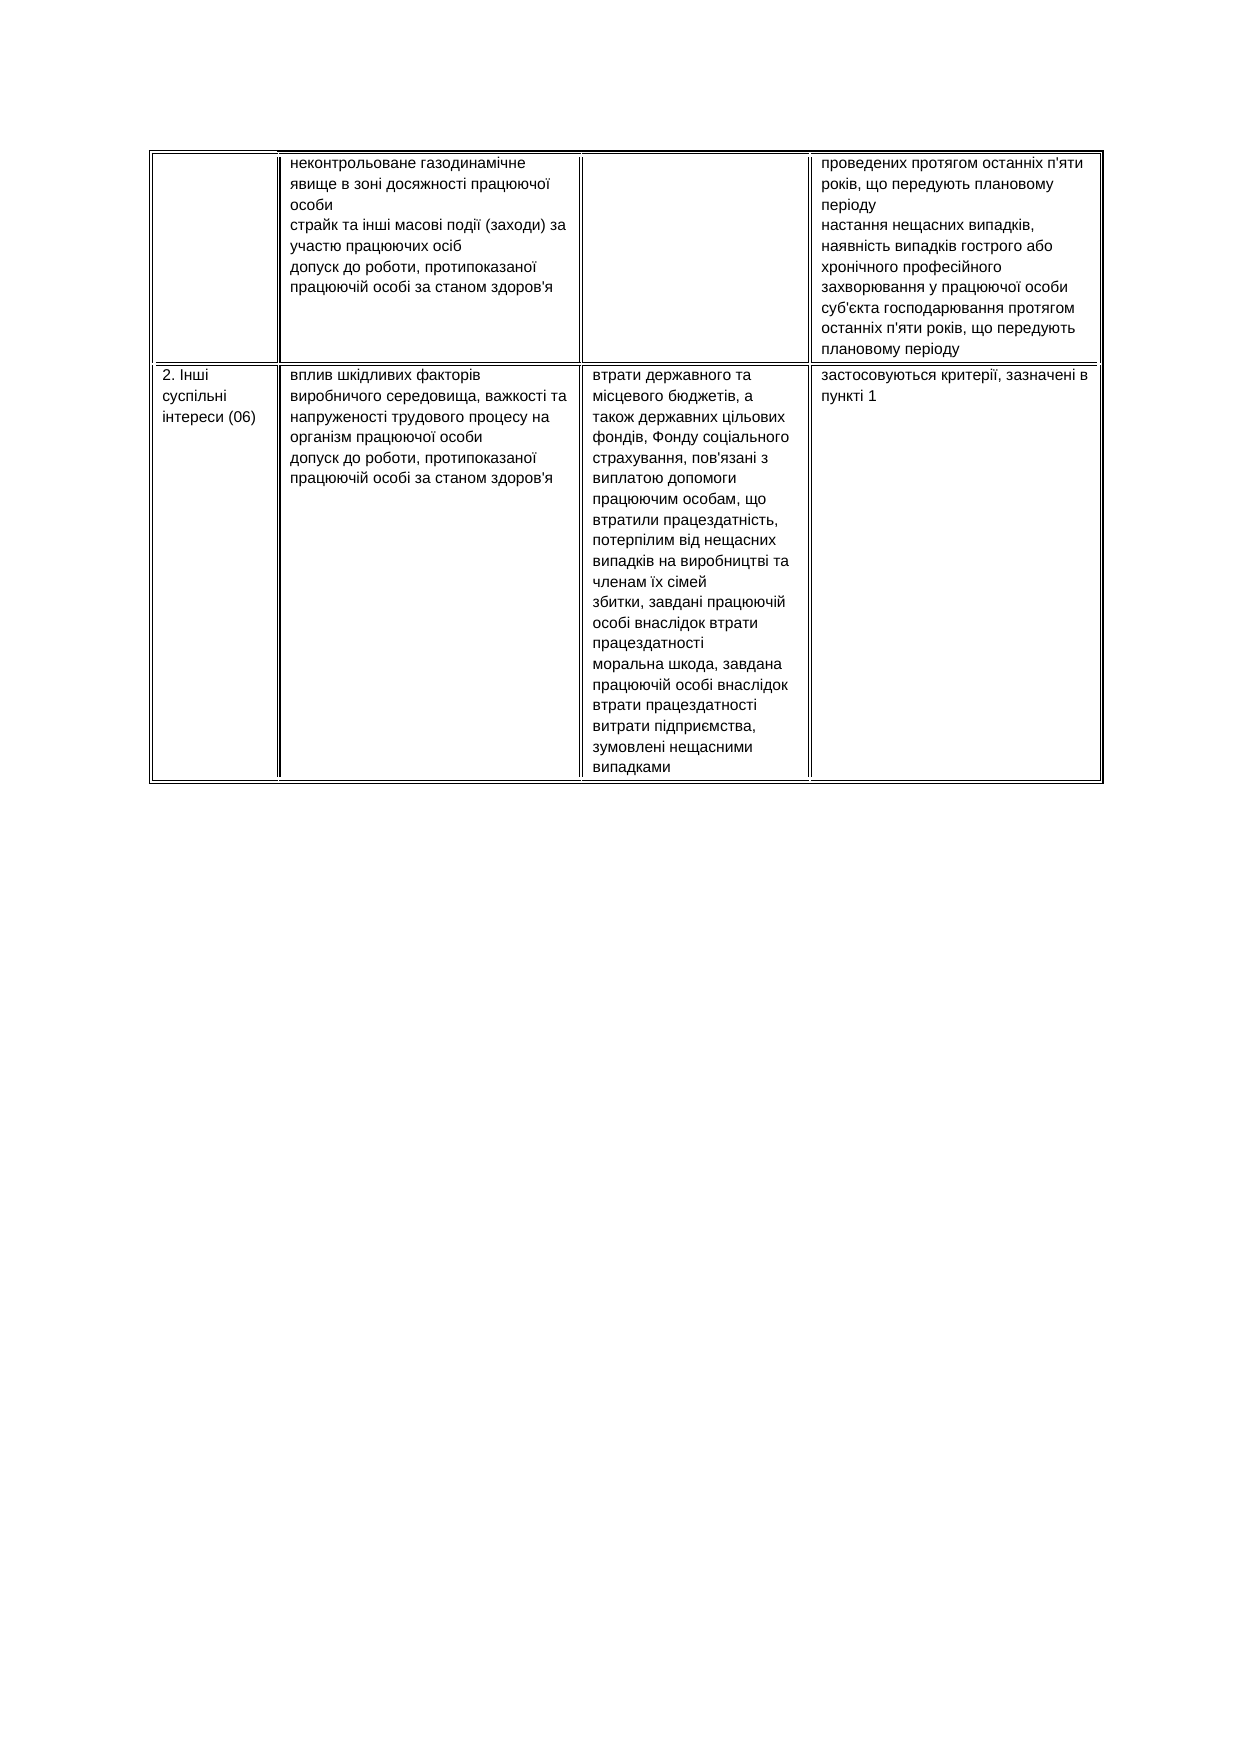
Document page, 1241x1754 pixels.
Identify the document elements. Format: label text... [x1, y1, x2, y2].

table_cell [279, 154, 581, 362]
table_cell втрати державного та місцевого бюджетів, а також державних цільових фондів, Фонду соціального страхування, пов'язані з виплатою допомоги працюючим особам, що втратили працездатність, потерпілим від нещасних випадків на виробництві та членам їх сімей збитки, завдані працюючій особі внаслідок втрати працездатності моральна шкода, завдана працюючій особі внаслідок втрати працездатності витрати підприємства, зумовлені нещасними випадками [581, 362, 810, 780]
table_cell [810, 154, 1100, 362]
table_cell вплив шкідливих факторів виробничого середовища, важкості та напруженості трудового процесу на організм працюючої особи допуск до роботи, протипоказаної працюючій особі за станом здоров'я [279, 366, 581, 780]
table_cell [581, 152, 810, 362]
table_cell застосовуються критерії, зазначені в пункті 1 [810, 362, 1102, 780]
table_cell 2. Інші суспільні інтереси (06) [151, 362, 279, 780]
